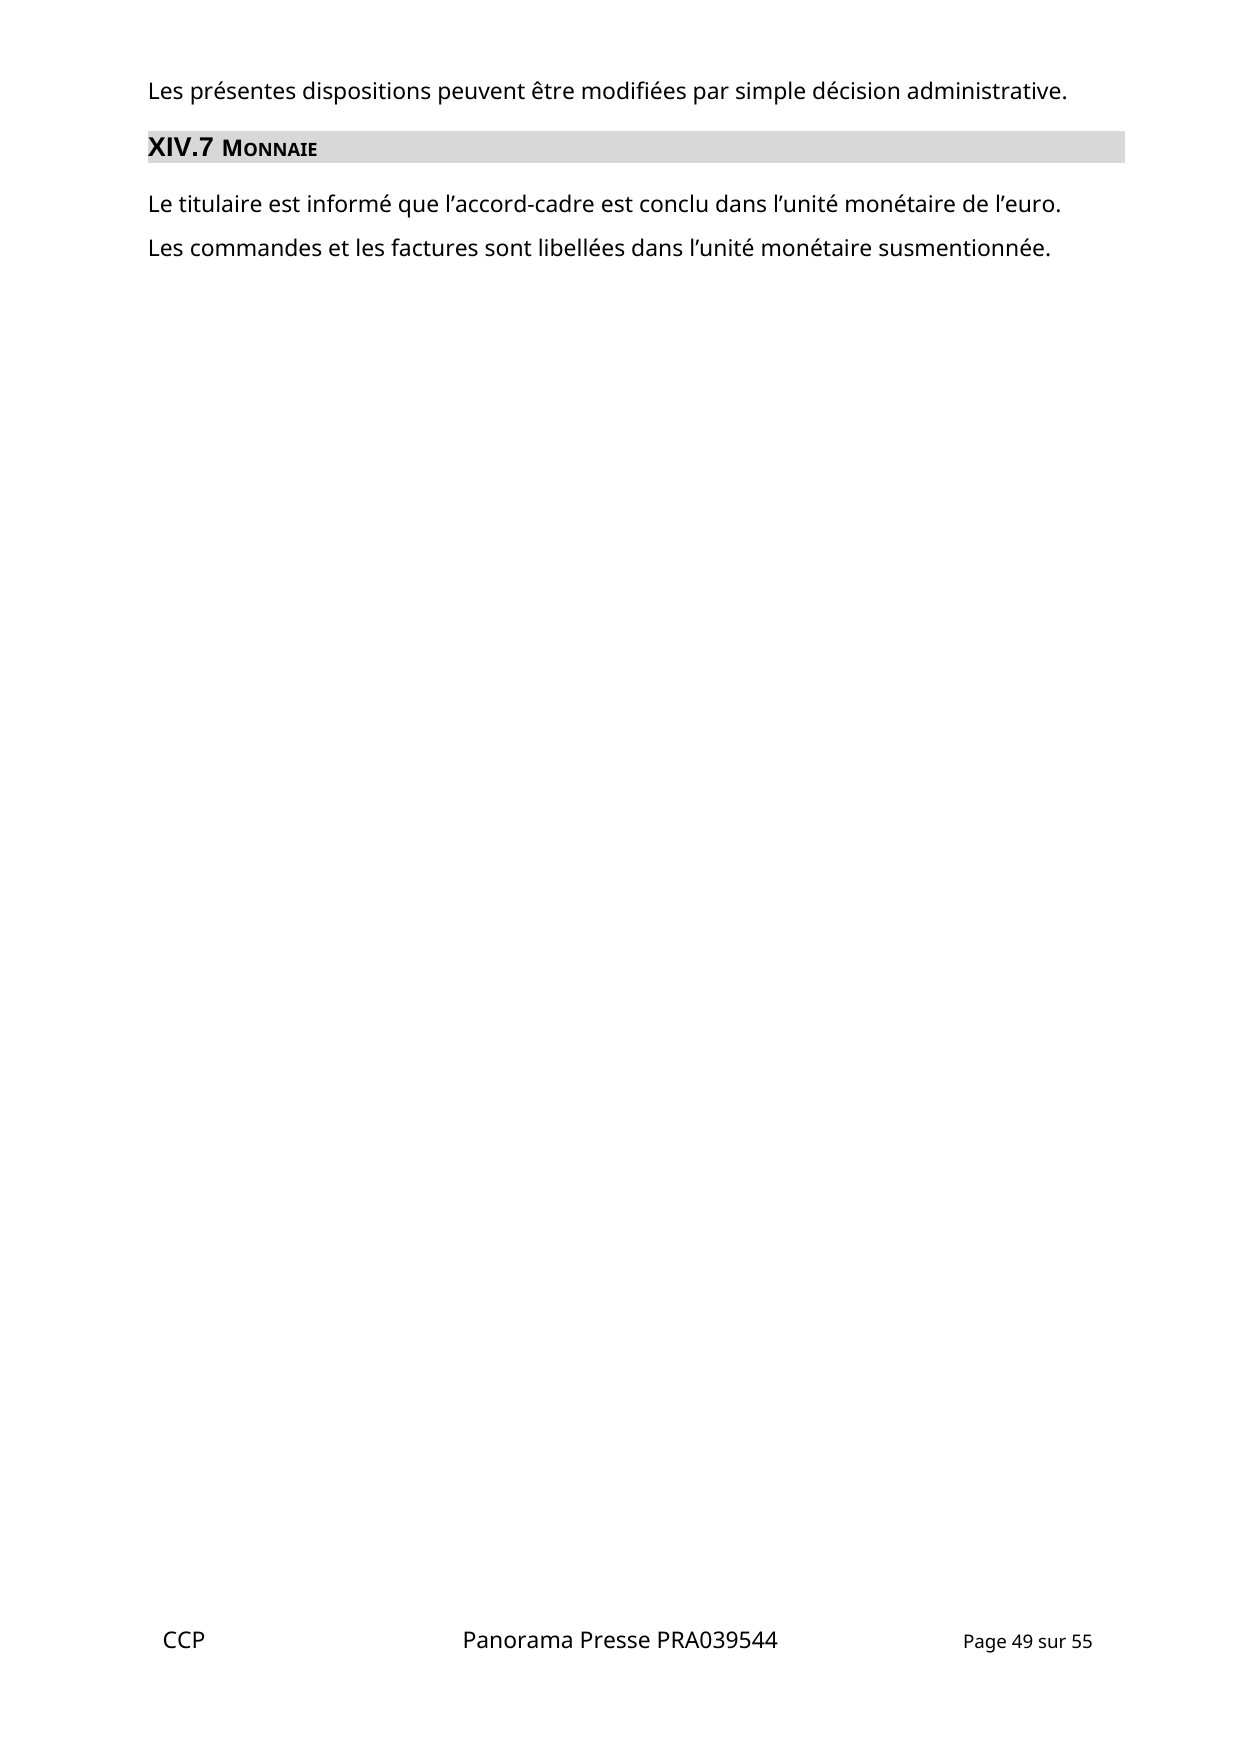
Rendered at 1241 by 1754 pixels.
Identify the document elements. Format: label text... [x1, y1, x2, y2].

text Les présentes dispositions peuvent être modifiées par simple décision administrative. [148, 75, 1125, 106]
subtitle Monnaie [148, 131, 1125, 163]
text Les commandes et les factures sont libellées dans l’unité monétaire susmentionnée. [148, 232, 1125, 263]
text Le titulaire est informé que l’accord-cadre est conclu dans l’unité monétaire de l’euro. [148, 188, 1125, 219]
